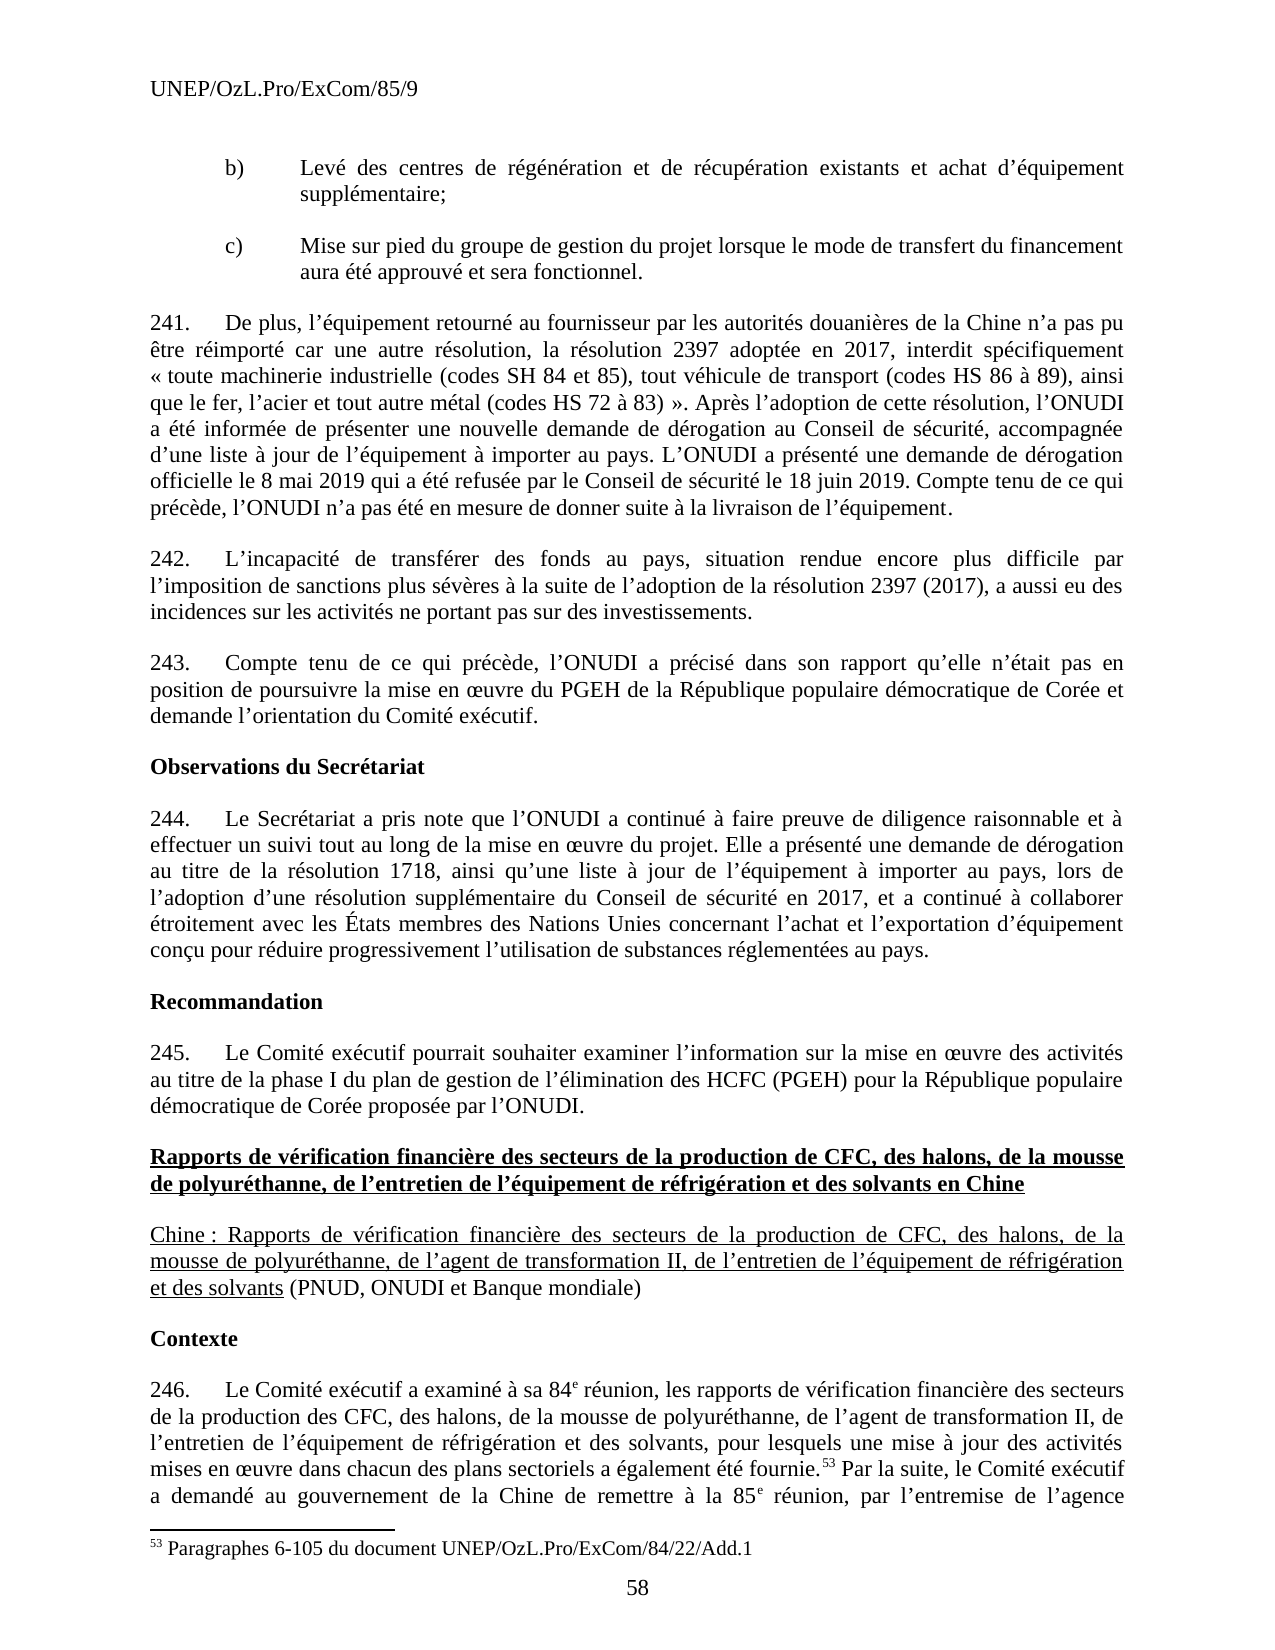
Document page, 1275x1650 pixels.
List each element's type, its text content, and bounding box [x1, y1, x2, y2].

list Mise sur pied du groupe de gestion du projet lorsque le mode de transfert du financement aura été approuvé et sera fonctionnel. [225, 232, 1125, 284]
list Levé des centres de régénération et de récupération existants et achat d’équipement supplémentaire; [225, 154, 1125, 207]
text Rapports de vérification financière des secteurs de la production de CFC, des halons, de la mousse de polyuréthanne, de l’entretien de l’équipement de réfrigération et des solvants en Chine [150, 1168, 1125, 1196]
list Le Secrétariat a pris note que l’ONUDI a continué à faire preuve de diligence raisonnable et à effectuer un suivi tout au long de la mise en œuvre du projet. Elle a présenté une demande de dérogation au titre de la résolution 1718, ainsi qu’une liste à jour de l’équipement à importer au pays, lors de l’adoption d’une résolution supplémentaire du Conseil de sécurité en 2017, et a continué à collaborer étroitement avec les États membres des Nations Unies concernant l’achat et l’exportation d’équipement conçu pour réduire progressivement l’utilisation de substances réglementées au pays. [150, 805, 1125, 963]
text Chine : Rapports de vérification financière des secteurs de la production de CFC, des halons, de la mousse de polyuréthanne, de l’agent de transformation II, de l’entretien de l’équipement de réfrigération et des solvants (PNUD, ONUDI et Banque mondiale) [150, 1221, 1125, 1244]
text Contexte [150, 1325, 1125, 1351]
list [150, 1376, 1125, 1508]
text Observations du Secrétariat [150, 753, 1125, 780]
list Le Comité exécutif pourrait souhaiter examiner l’information sur la mise en œuvre des activités au titre de la phase I du plan de gestion de l’élimination des HCFC (PGEH) pour la République populaire démocratique de Corée proposée par l’ONUDI. [150, 1039, 1125, 1118]
list Compte tenu de ce qui précède, l’ONUDI a précisé dans son rapport qu’elle n’était pas en position de poursuivre la mise en œuvre du PGEH de la République populaire démocratique de Corée et demande l’orientation du Comité exécutif. [150, 649, 1125, 728]
list L’incapacité de transférer des fonds au pays, situation rendue encore plus difficile par l’imposition de sanctions plus sévères à la suite de l’adoption de la résolution 2397 (2017), a aussi eu des incidences sur les activités ne portant pas sur des investissements. [150, 545, 1125, 624]
text Recommandation [150, 988, 1125, 1014]
list De plus, l’équipement retourné au fournisseur par les autorités douanières de la Chine n’a pas pu être réimporté car une autre résolution, la résolution 2397 adoptée en 2017, interdit spécifiquement « toute machinerie industrielle (codes SH 84 et 85), tout véhicule de transport (codes HS 86 à 89), ainsi que le fer, l’acier et tout autre métal (codes HS 72 à 83) ». Après l’adoption de cette résolution, l’ONUDI a été informée de présenter une nouvelle demande de dérogation au Conseil de sécurité, accompagnée d’une liste à jour de l’équipement à importer au pays. L’ONUDI a présenté une demande de dérogation officielle le 8 mai 2019 qui a été refusée par le Conseil de sécurité le 18 juin 2019. Compte tenu de ce qui précède, l’ONUDI n’a pas été en mesure de donner suite à la livraison de l’équipement. [150, 309, 1125, 520]
text Chine : Rapports de vérification financière des secteurs de la production de CFC, des halons, de la mousse de polyuréthanne, de l’agent de transformation II, de l’entretien de l’équipement de réfrigération et des solvants (PNUD, ONUDI et Banque mondiale) [150, 1245, 1125, 1300]
text Rapports de vérification financière des secteurs de la production de CFC, des halons, de la mousse de polyuréthanne, de l’entretien de l’équipement de réfrigération et des solvants en Chine [150, 1143, 1125, 1166]
